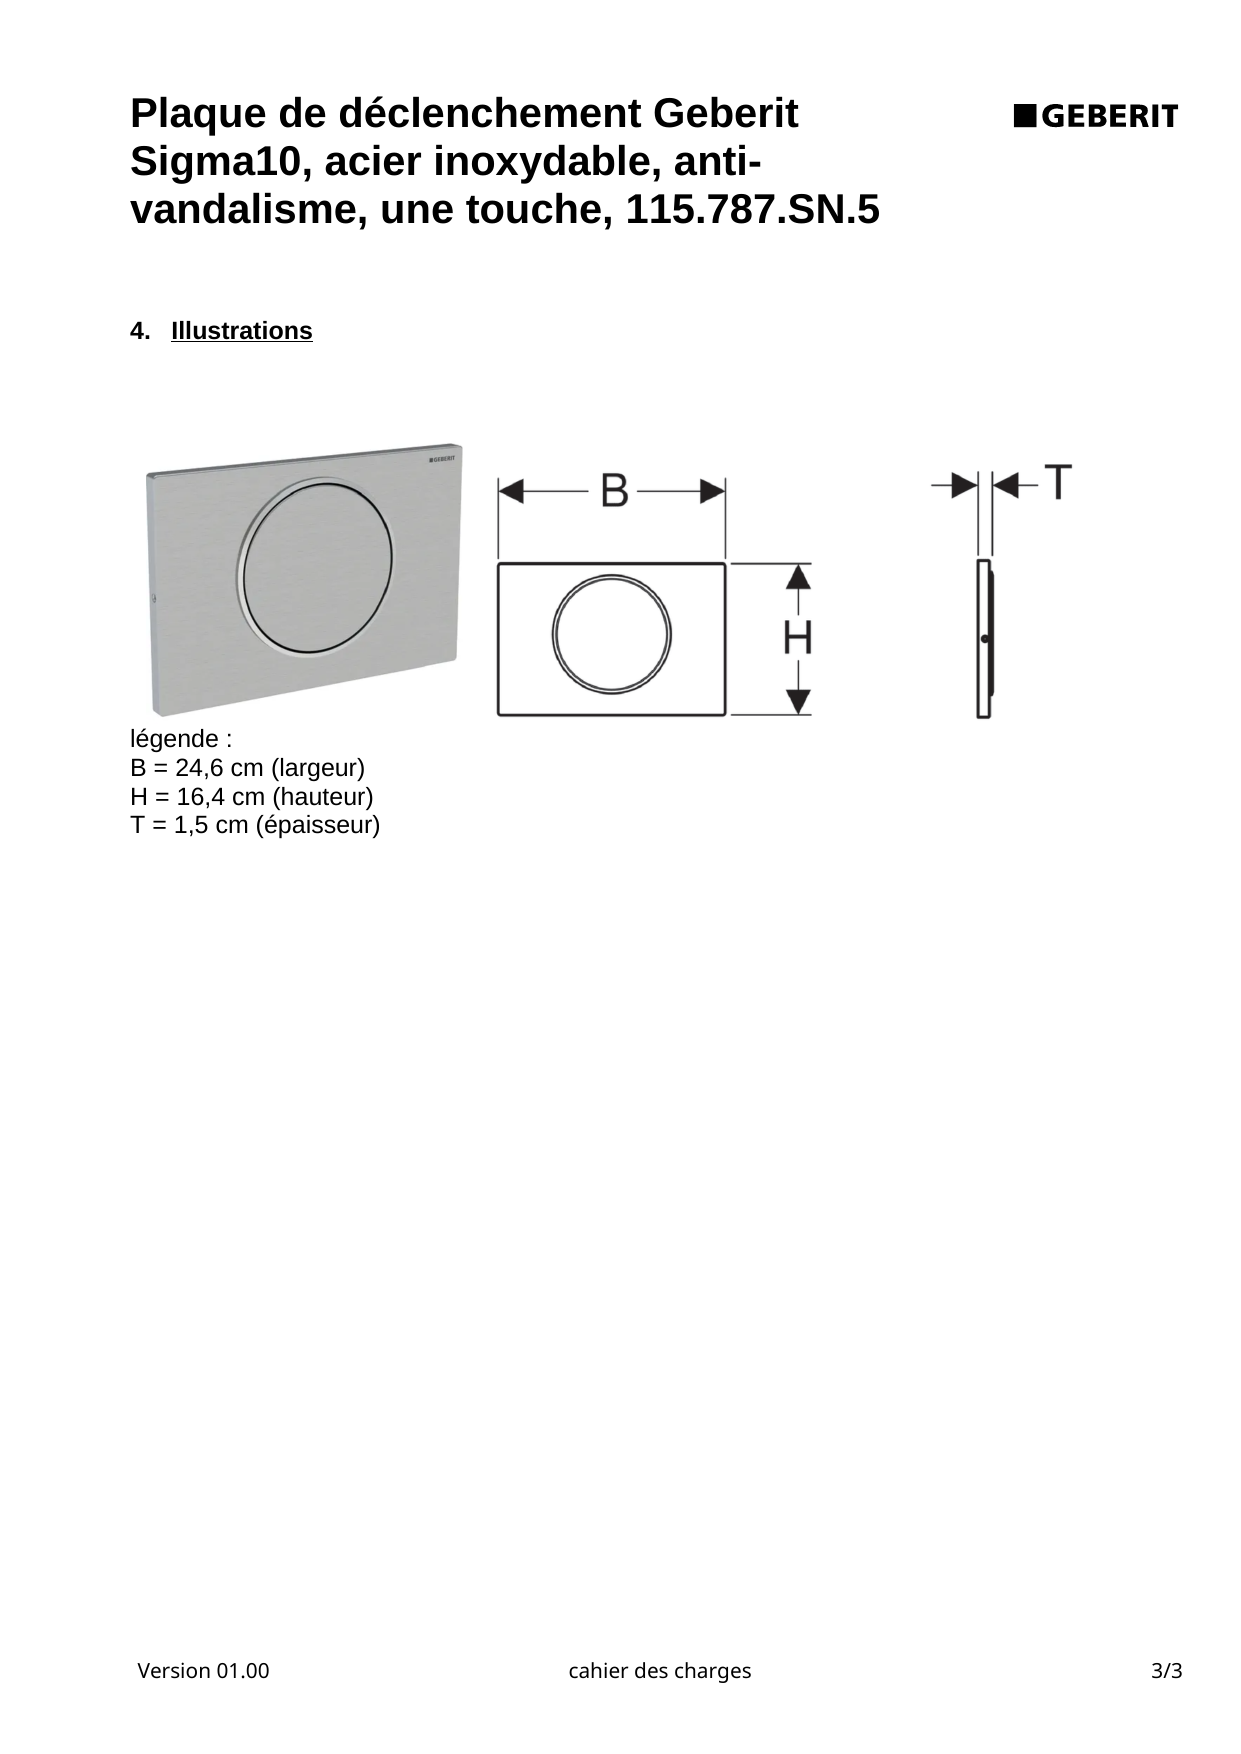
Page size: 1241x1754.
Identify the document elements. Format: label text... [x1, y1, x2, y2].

picture [1013, 103, 1179, 128]
table_header [478, 370, 826, 724]
picture [924, 457, 1076, 724]
table_header [130, 370, 478, 724]
list légende : [130, 724, 1175, 753]
picture [489, 471, 815, 724]
subtitle Illustrations [130, 316, 1175, 344]
list B = 24,6 cm (largeur) [130, 753, 1175, 781]
list H = 16,4 cm (hauteur) [130, 781, 1175, 810]
picture [141, 437, 467, 724]
list T = 1,5 cm (épaisseur) [130, 810, 1175, 839]
table_header [826, 370, 1174, 724]
